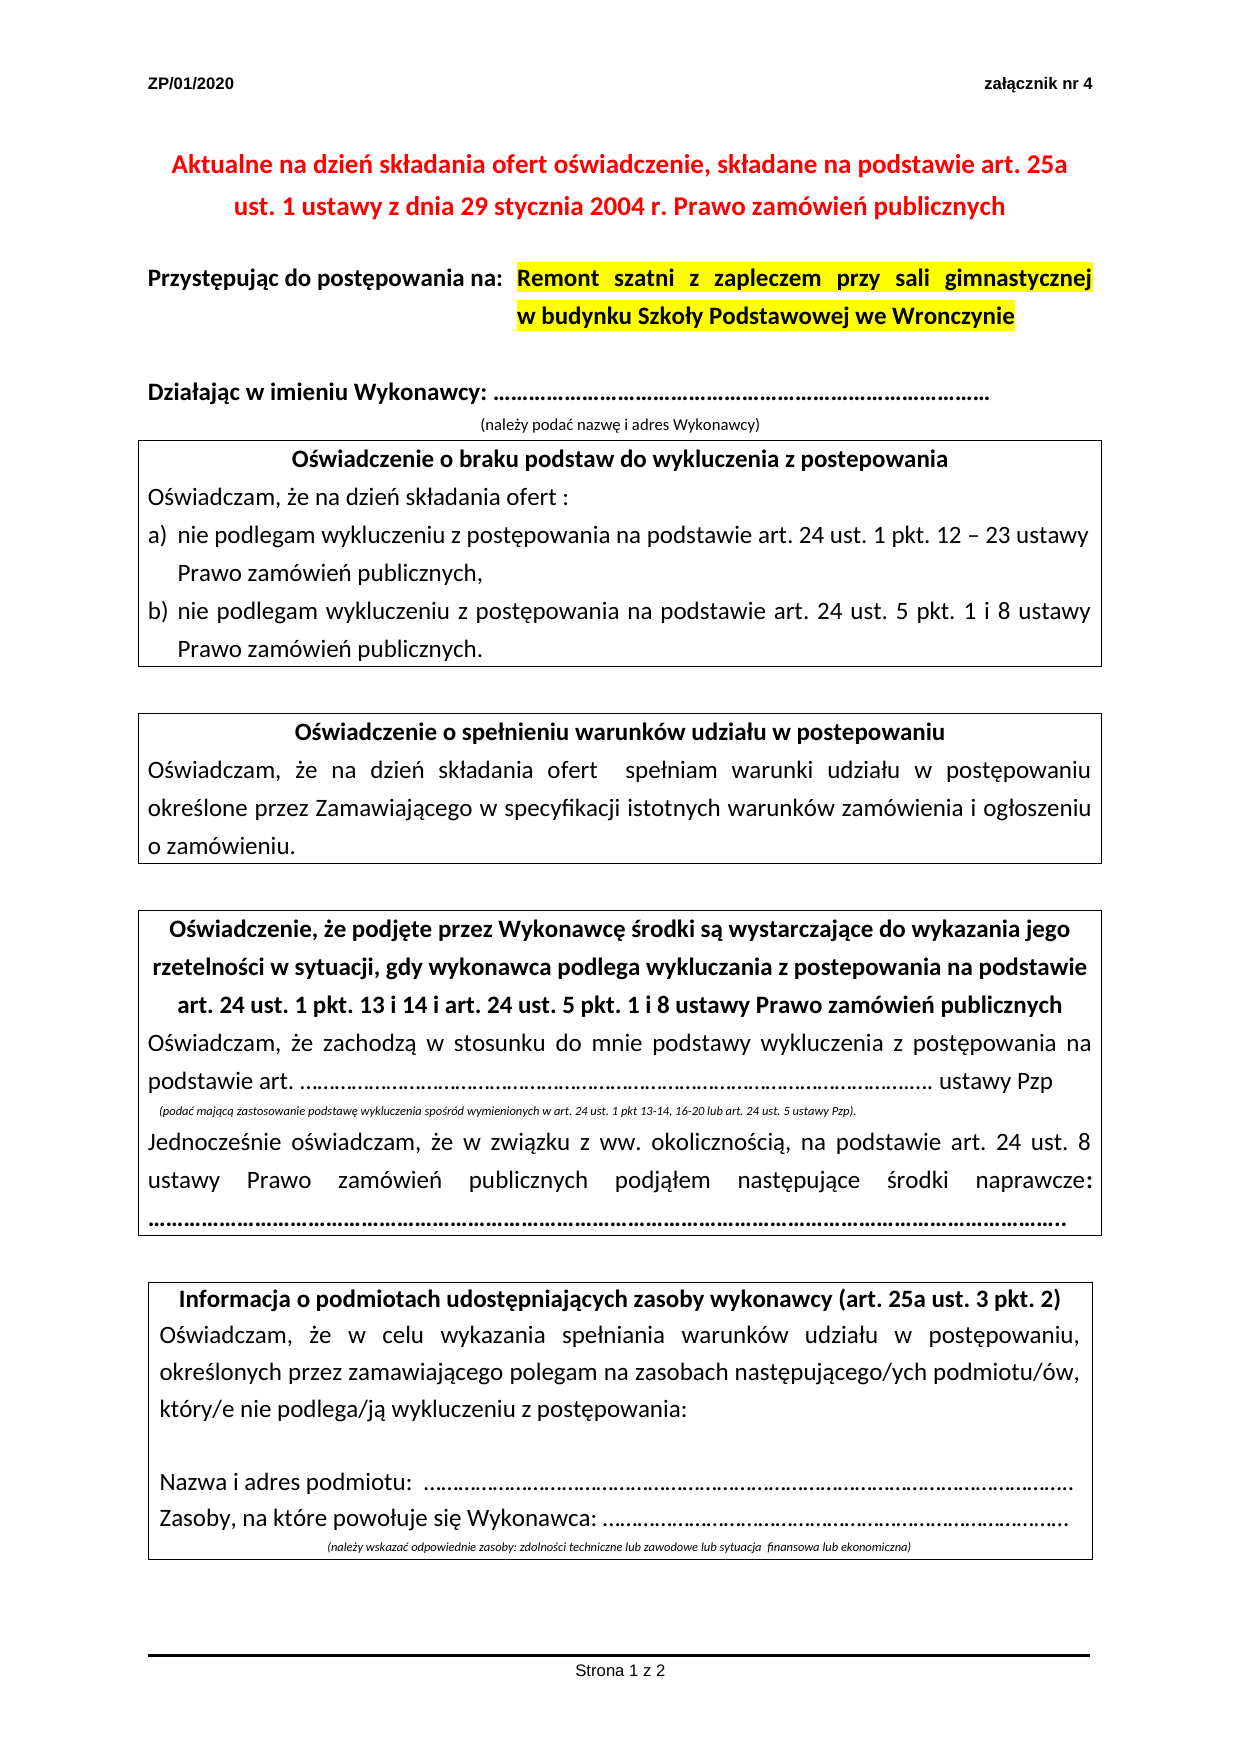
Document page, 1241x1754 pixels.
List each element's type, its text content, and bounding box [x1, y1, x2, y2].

text Przystępując do postępowania na: Remont szatni z zapleczem przy sali gimnastycznej w budynku Szkoły Podstawowej we Wronczynie [148, 262, 1093, 331]
text a) nie podlegam wykluczeniu z postępowania na podstawie art. 24 ust. 1 pkt. 12 – 23 ustawy Prawo zamówień publicznych, [139, 516, 1101, 588]
table_header Informacja o podmiotach udostępniających zasoby wykonawcy (art. 25a ust. 3 pkt. 2) Oświadczam, że w celu wykazania spełniania warunków udziału w postępowaniu, określonych przez zamawiającego polegam na zasobach następującego/ych podmiotu/ów, który/e nie podlega/ją wykluczeniu z postępowania: Nazwa i adres podmiotu: ………………………………………………………………………………………………….. Zasoby, na które powołuje się Wykonawca: ……………………………………………………………………… (należy wskazać odpowiednie zasoby: zdolności techniczne lub zawodowe lub sytuacja finansowa lub ekonomiczna) [149, 1283, 1092, 1559]
text Oświadczenie, że podjęte przez Wykonawcę środki są wystarczające do wykazania jego rzetelności w sytuacji, gdy wykonawca podlega wykluczania z postepowania na podstawie art. 24 ust. 1 pkt. 13 i 14 i art. 24 ust. 5 pkt. 1 i 8 ustawy Prawo zamówień publicznych [139, 911, 1101, 1019]
text Działając w imieniu Wykonawcy: ………………………………………………………………………… [148, 376, 1093, 407]
text b) nie podlegam wykluczeniu z postępowania na podstawie art. 24 ust. 5 pkt. 1 i 8 ustawy Prawo zamówień publicznych. [139, 592, 1101, 666]
text Jednocześnie oświadczam, że w związku z ww. okolicznością, na podstawie art. 24 ust. 8 ustawy Prawo zamówień publicznych podjąłem następujące środki naprawcze: ……………………………………………………………………………………………………………………………………….. [139, 1123, 1101, 1235]
text Oświadczam, że na dzień składania ofert : [139, 478, 1101, 511]
text (należy podać nazwę i adres Wykonawcy) [148, 414, 1093, 435]
text Oświadczenie o braku podstaw do wykluczenia z postepowania [139, 441, 1101, 473]
text (podać mającą zastosowanie podstawę wykluczenia spośród wymienionych w art. 24 ust. 1 pkt 13-14, 16-20 lub art. 24 ust. 5 ustawy Pzp). [139, 1100, 1101, 1119]
text Oświadczam, że na dzień składania ofert spełniam warunki udziału w postępowaniu określone przez Zamawiającego w specyfikacji istotnych warunków zamówienia i ogłoszeniu o zamówieniu. [139, 751, 1101, 863]
text Oświadczam, że zachodzą w stosunku do mnie podstawy wykluczenia z postępowania na podstawie art. …………………………………………………………………………………………….…. ustawy Pzp [139, 1024, 1101, 1096]
text Oświadczenie o spełnieniu warunków udziału w postepowaniu [139, 714, 1101, 746]
text Aktualne na dzień składania ofert oświadczenie, składane na podstawie art. 25a ust. 1 ustawy z dnia 29 stycznia 2004 r. Prawo zamówień publicznych [148, 148, 1093, 222]
